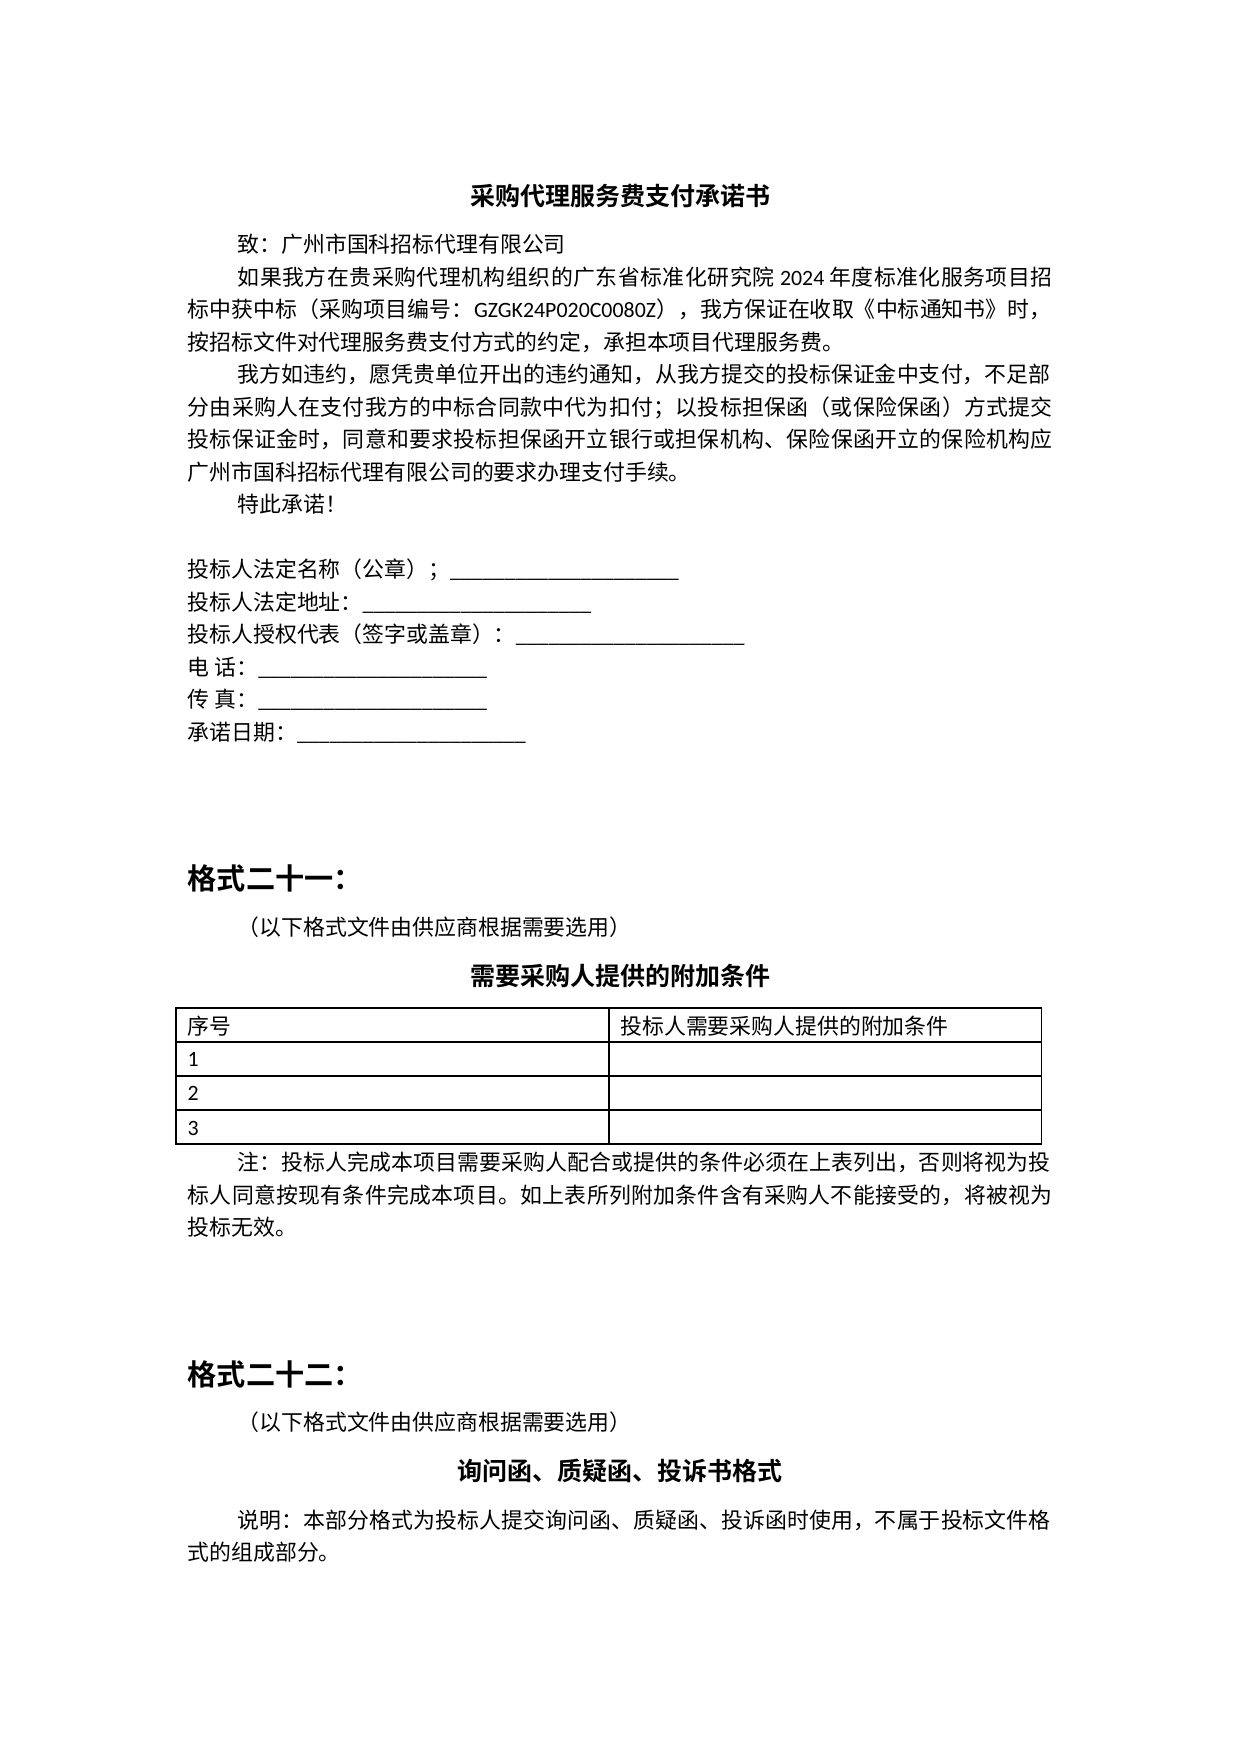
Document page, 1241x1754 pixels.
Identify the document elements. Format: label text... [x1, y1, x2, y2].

text 询问函、质疑函、投诉书格式 [187, 1437, 1053, 1502]
text 格式二十二： [187, 1340, 1053, 1405]
text 投标人授权代表（签字或盖章）：_____________________ [187, 617, 1053, 649]
text （以下格式文件由供应商根据需要选用） [187, 1405, 1053, 1437]
text （以下格式文件由供应商根据需要选用） [187, 909, 1053, 942]
table_cell [610, 1077, 1041, 1109]
text 承诺日期：_____________________ [187, 714, 1053, 747]
text 电 话：_____________________ [187, 649, 1053, 682]
text 格式二十一： [187, 844, 1053, 909]
table_header 序号 [177, 1009, 608, 1041]
text 传 真：_____________________ [187, 682, 1053, 714]
text 投标人法定名称（公章）；_____________________ [187, 552, 1053, 584]
table_cell 2 [177, 1077, 608, 1109]
text 注：投标人完成本项目需要采购人配合或提供的条件必须在上表列出，否则将视为投标人同意按现有条件完成本项目。如上表所列附加条件含有采购人不能接受的，将被视为投标无效。 [187, 1145, 1053, 1242]
text 说明：本部分格式为投标人提交询问函、质疑函、投诉函时使用，不属于投标文件格式的组成部分。 [187, 1502, 1053, 1567]
table_header 投标人需要采购人提供的附加条件 [610, 1009, 1041, 1041]
text 需要采购人提供的附加条件 [187, 942, 1053, 1007]
text 投标人法定地址：_____________________ [187, 584, 1053, 617]
table_cell [610, 1111, 1041, 1143]
table_cell [610, 1043, 1041, 1075]
text 我方如违约，愿凭贵单位开出的违约通知，从我方提交的投标保证金中支付，不足部分由采购人在支付我方的中标合同款中代为扣付；以投标担保函（或保险保函）方式提交投标保证金时，同意和要求投标担保函开立银行或担保机构、保险保函开立的保险机构应广州市国科招标代理有限公司的要求办理支付手续。 [187, 357, 1053, 487]
text 如果我方在贵采购代理机构组织的广东省标准化研究院2024年度标准化服务项目招标中获中标（采购项目编号：GZGK24P020C0080Z），我方保证在收取《中标通知书》时，按招标文件对代理服务费支付方式的约定，承担本项目代理服务费。 [187, 259, 1053, 357]
text 特此承诺！ [187, 487, 1053, 519]
text 采购代理服务费支付承诺书 [187, 162, 1053, 227]
table_cell 1 [177, 1043, 608, 1075]
text 致：广州市国科招标代理有限公司 [187, 227, 1053, 259]
table_cell 3 [177, 1111, 608, 1143]
